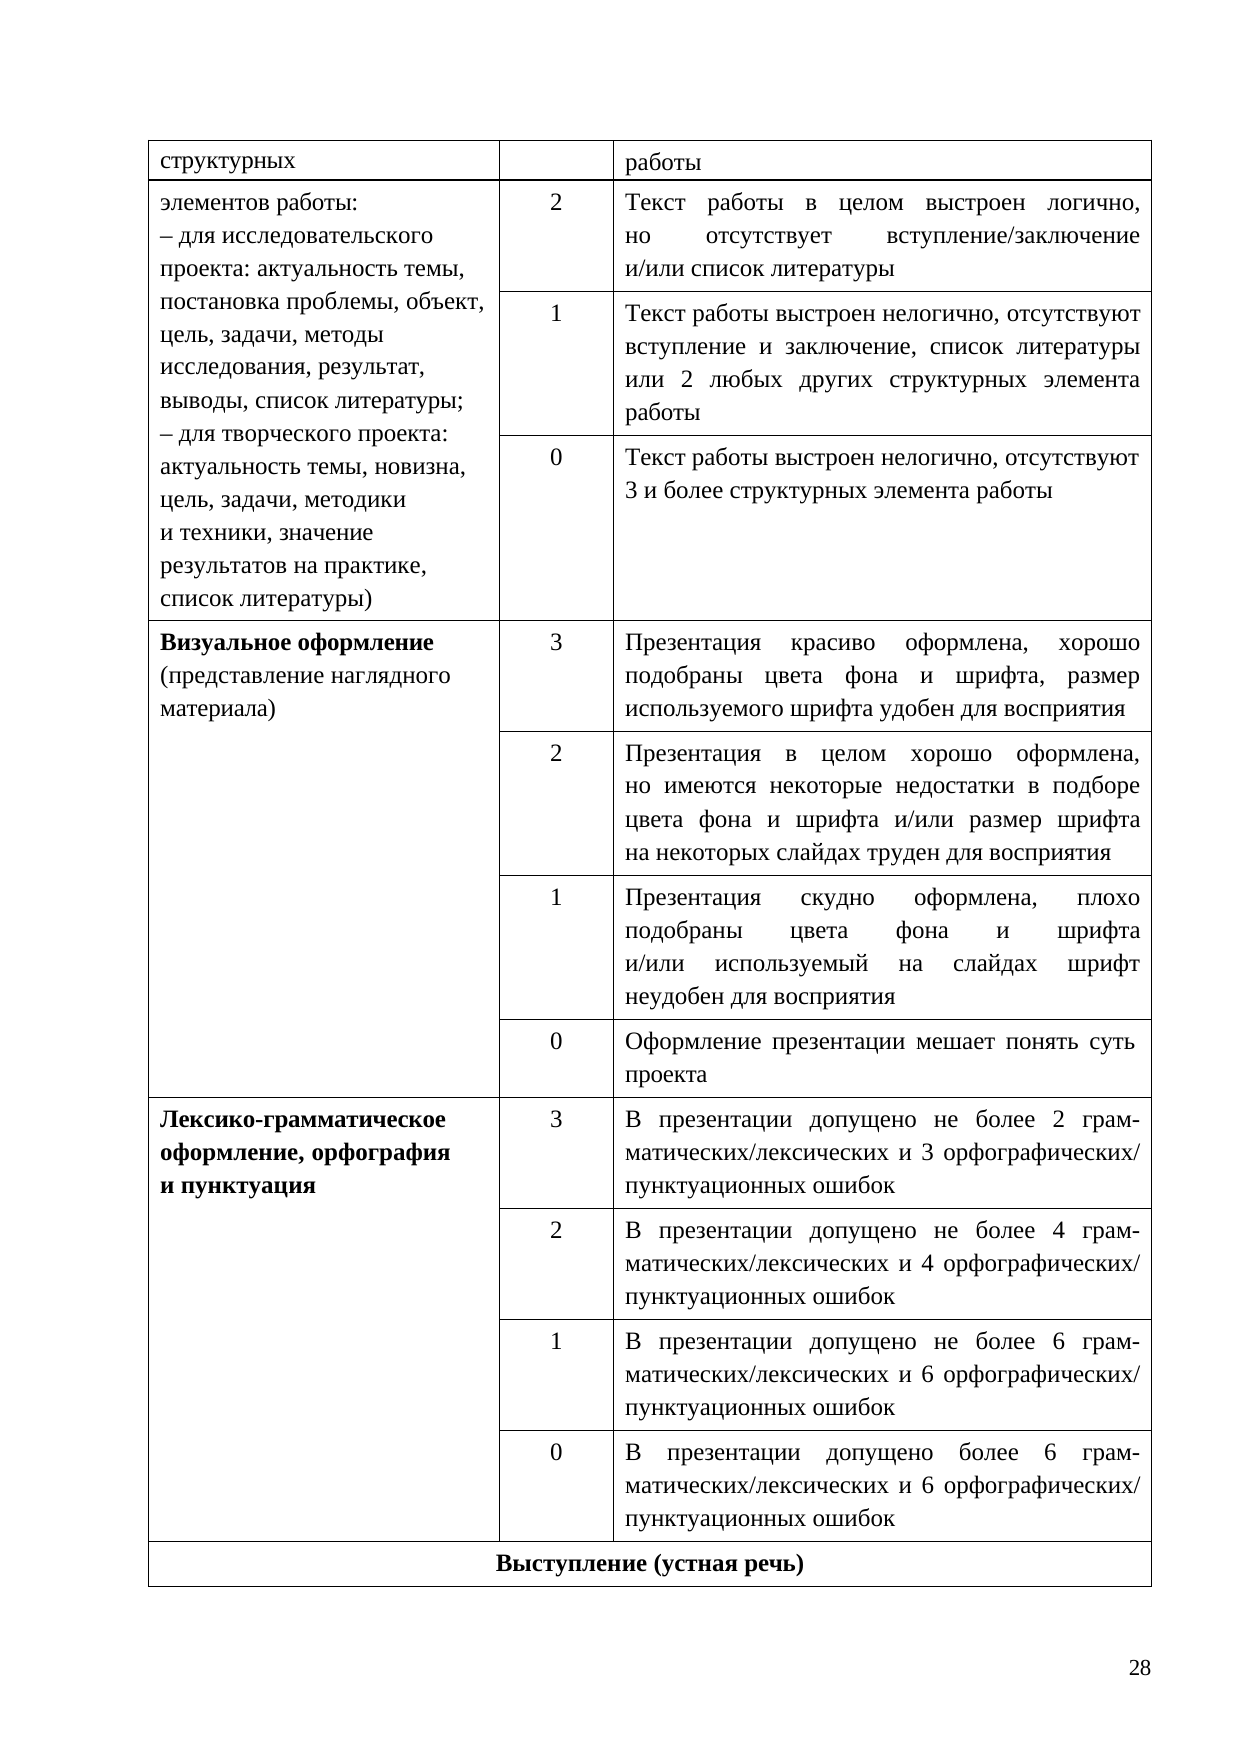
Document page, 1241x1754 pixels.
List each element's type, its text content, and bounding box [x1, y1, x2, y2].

table_cell 1 [500, 1320, 613, 1430]
table_cell В презентации допущено не более 4 грам- матических/лексических и 4 орфографических/ пунктуационных ошибок [614, 1209, 1151, 1319]
table_header 2 [500, 181, 613, 291]
table_cell 3 [500, 141, 613, 179]
table_cell В презентации допущено не более 6 грам- матических/лексических и 6 орфографических/ пунктуационных ошибок [614, 1320, 1151, 1430]
table_cell 2 [500, 1209, 613, 1319]
table_cell 1 [500, 876, 613, 1019]
table_cell Презентация в целом хорошо оформлена, но имеются некоторые недостатки в подборе цвета фона и шрифта и/или размер шрифта на некоторых слайдах труден для восприятия [614, 732, 1151, 875]
table_cell 1 [500, 292, 613, 435]
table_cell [614, 141, 1151, 179]
table_cell 3 [500, 621, 613, 731]
table_cell Визуальное оформление (представление наглядного материала) [149, 621, 499, 1097]
table_header элементов работы: для исследовательского проекта: актуальность темы, постановка проблемы, объект, цель, задачи, методы исследования, результат, выводы, список литературы; для творческого проекта: актуальность темы, новизна, цель, задачи, методики и техники, значение результатов на практике, список литературы) [149, 181, 499, 620]
table_cell Текст работы выстроен нелогично, отсутствуют 3 и более структурных элемента работы [614, 436, 1151, 620]
table_cell Оформление презентации мешает понять суть проекта [614, 1020, 1151, 1097]
table_cell 0 [500, 1431, 613, 1541]
table_cell Лексико-грамматическое оформление, орфография и пунктуация [149, 1098, 499, 1541]
table_cell 0 [500, 1020, 613, 1097]
table_header Текст работы в целом выстроен логично, но отсутствует вступление/заключение и/или список литературы [614, 181, 1151, 291]
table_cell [149, 141, 499, 179]
table_cell В презентации допущено не более 2 грам- матических/лексических и 3 орфографических/ пунктуационных ошибок [614, 1098, 1151, 1208]
table_cell Текст работы выстроен нелогично, отсутствуют вступление и заключение, список литературы или 2 любых других структурных элемента работы [614, 292, 1151, 435]
table_cell 0 [500, 436, 613, 620]
table_cell В презентации допущено более 6 грам- матических/лексических и 6 орфографических/ пунктуационных ошибок [614, 1431, 1151, 1541]
table_cell Презентация скудно оформлена, плохо подобраны цвета фона и шрифта и/или используемый на слайдах шрифт неудобен для восприятия [614, 876, 1151, 1019]
table_cell 2 [500, 732, 613, 875]
table_cell 3 [500, 1098, 613, 1208]
table_cell Выступление (устная речь) [149, 1542, 1151, 1586]
table_cell Презентация красиво оформлена, хорошо подобраны цвета фона и шрифта, размер используемого шрифта удобен для восприятия [614, 621, 1151, 731]
